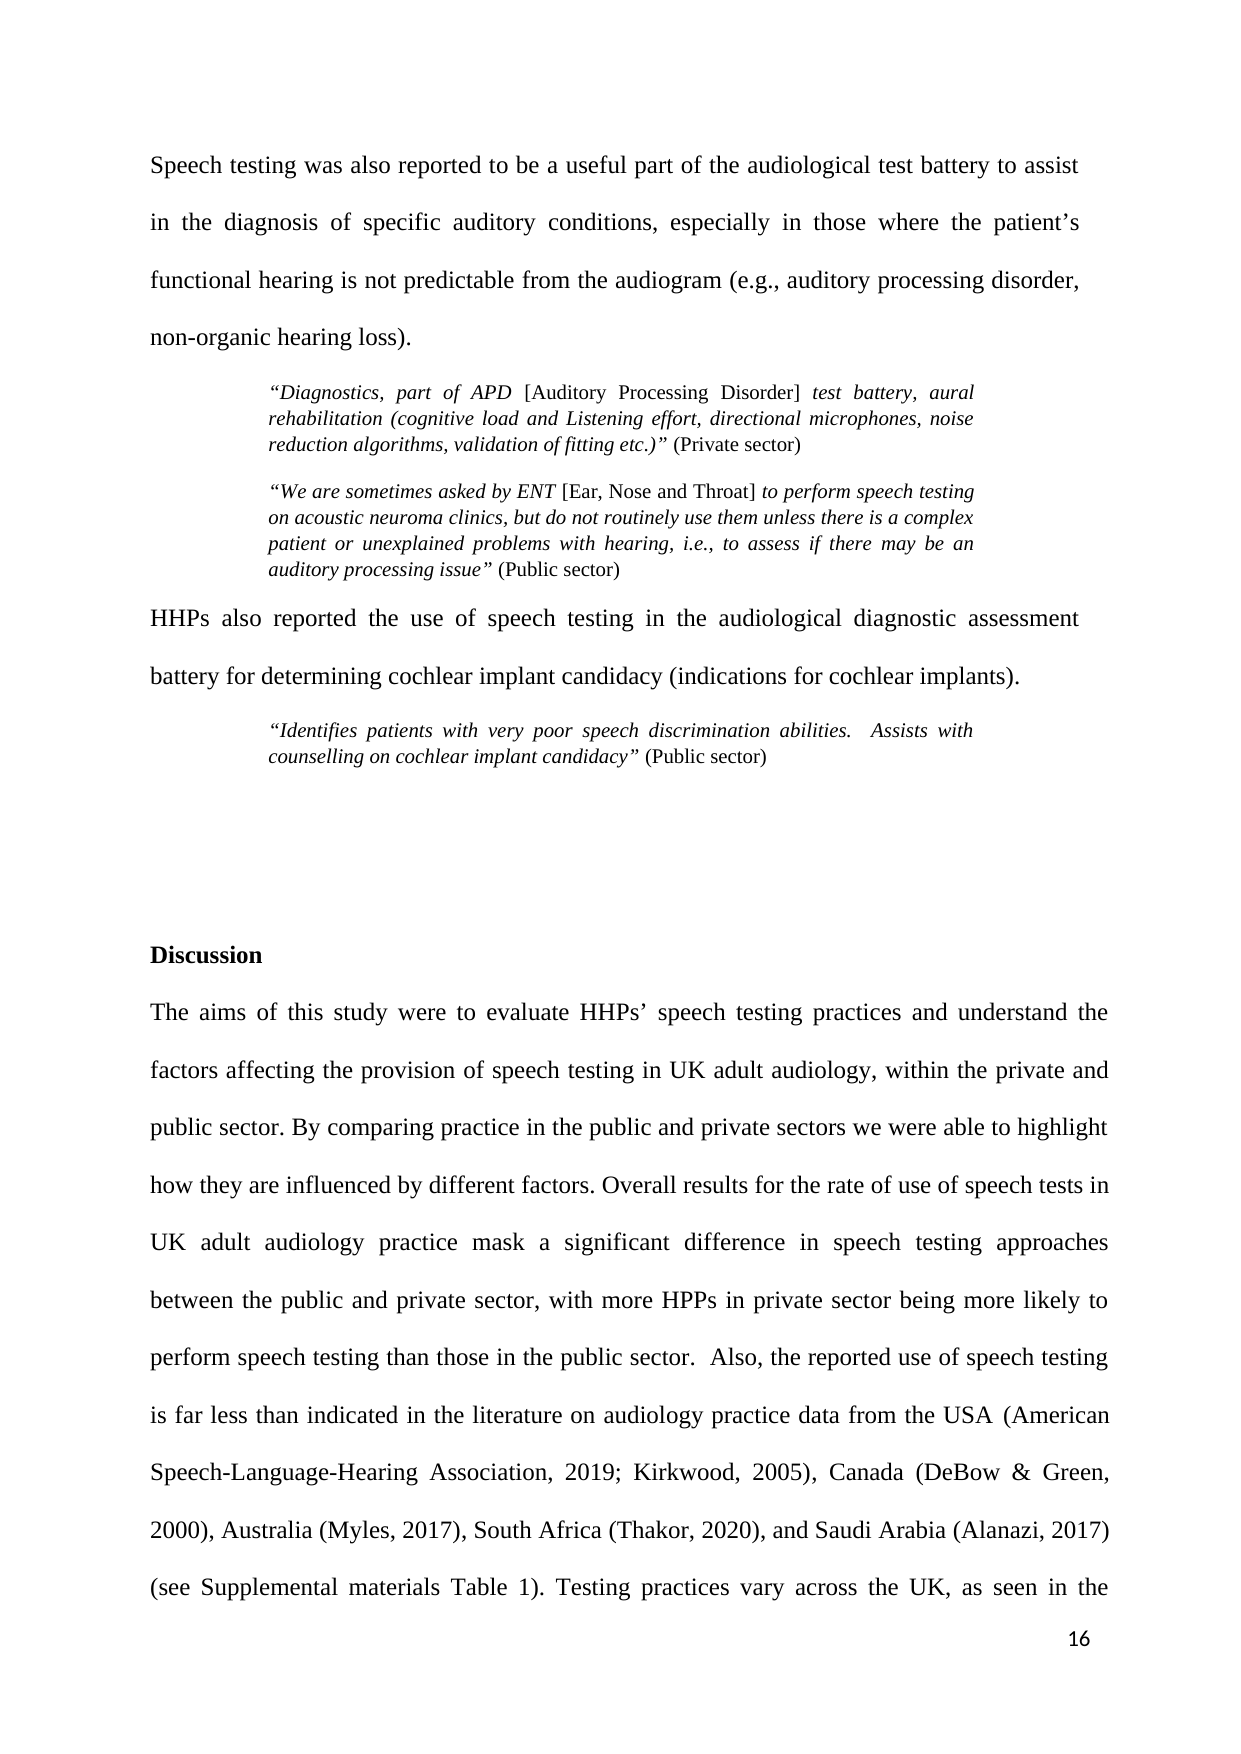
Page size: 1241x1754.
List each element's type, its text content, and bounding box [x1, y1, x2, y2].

text “Identifies patients with very poor speech discrimination abilities. Assists with counselling on cochlear implant candidacy” (Public sector) [268, 718, 977, 768]
text HHPs also reported the use of speech testing in the audiological diagnostic assessment battery for determining cochlear implant candidacy (indications for cochlear implants). [150, 603, 1080, 689]
text “Diagnostics, part of APD [Auditory Processing Disorder] test battery, aural rehabilitation (cognitive load and Listening effort, directional microphones, noise reduction algorithms, validation of fitting etc.)” (Private sector) [268, 380, 977, 456]
text Speech testing was also reported to be a useful part of the audiological test battery to assist in the diagnosis of specific auditory conditions, especially in those where the patient’s functional hearing is not predictable from the audiogram (e.g., auditory processing disorder, non-organic hearing loss). [150, 150, 1080, 351]
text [150, 997, 1110, 1601]
subtitle Discussion [150, 940, 1090, 969]
text “We are sometimes asked by ENT [Ear, Nose and Throat] to perform speech testing on acoustic neuroma clinics, but do not routinely use them unless there is a complex patient or unexplained problems with hearing, i.e., to assess if there may be an auditory processing issue” (Public sector) [268, 479, 977, 581]
